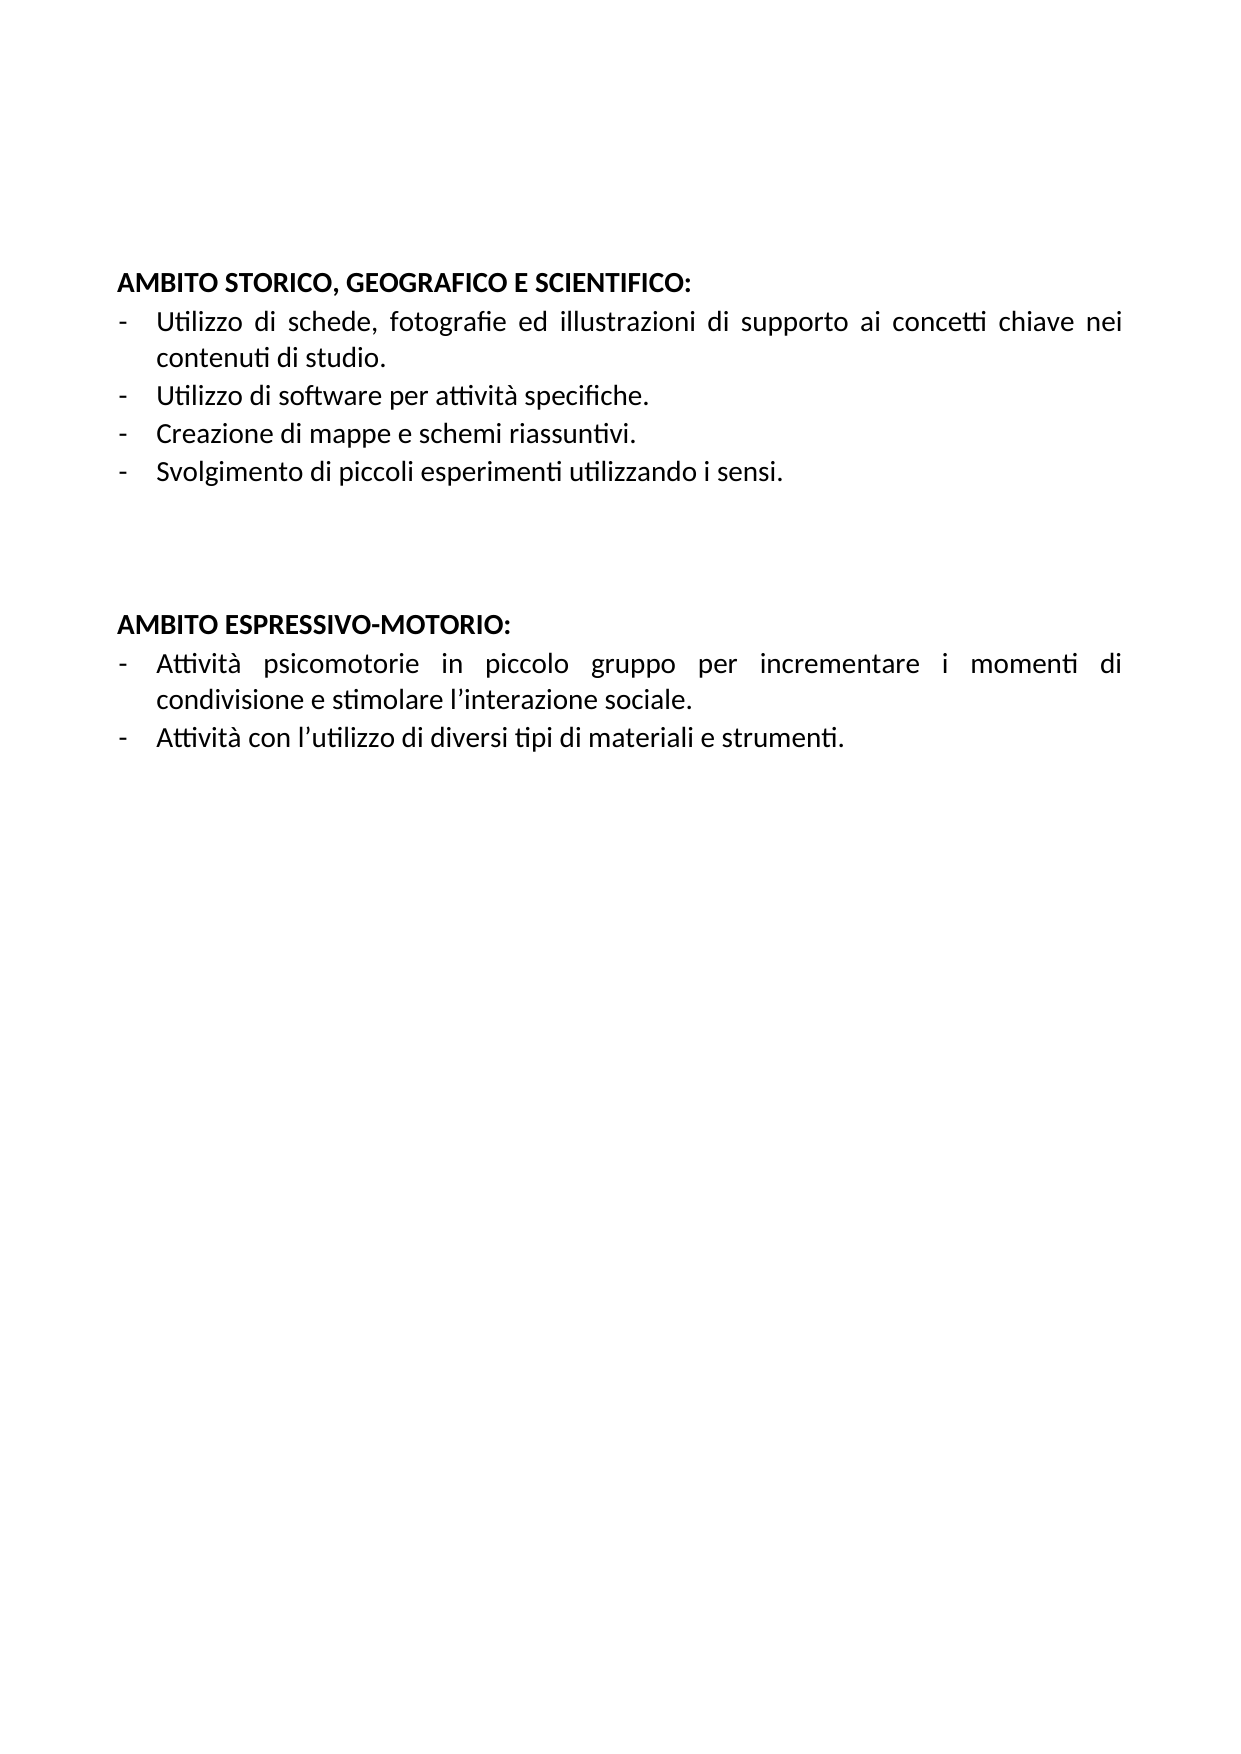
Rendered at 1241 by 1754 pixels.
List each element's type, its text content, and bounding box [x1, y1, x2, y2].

list Creazione di mappe e schemi riassuntivi. [118, 415, 1123, 451]
text AMBITO ESPRESSIVO-MOTORIO: [117, 606, 1123, 642]
text AMBITO STORICO, GEOGRAFICO E SCIENTIFICO: [117, 264, 1123, 300]
list Utilizzo di schede, fotografie ed illustrazioni di supporto ai concetti chiave nei contenuti di studio. [118, 303, 1123, 375]
list Utilizzo di software per attività specifiche. [118, 377, 1123, 413]
list Svolgimento di piccoli esperimenti utilizzando i sensi. [118, 453, 1123, 489]
list Attività con l’utilizzo di diversi tipi di materiali e strumenti. [118, 719, 1123, 755]
list Attività psicomotorie in piccolo gruppo per incrementare i momenti di condivisione e stimolare l’interazione sociale. [118, 645, 1123, 717]
